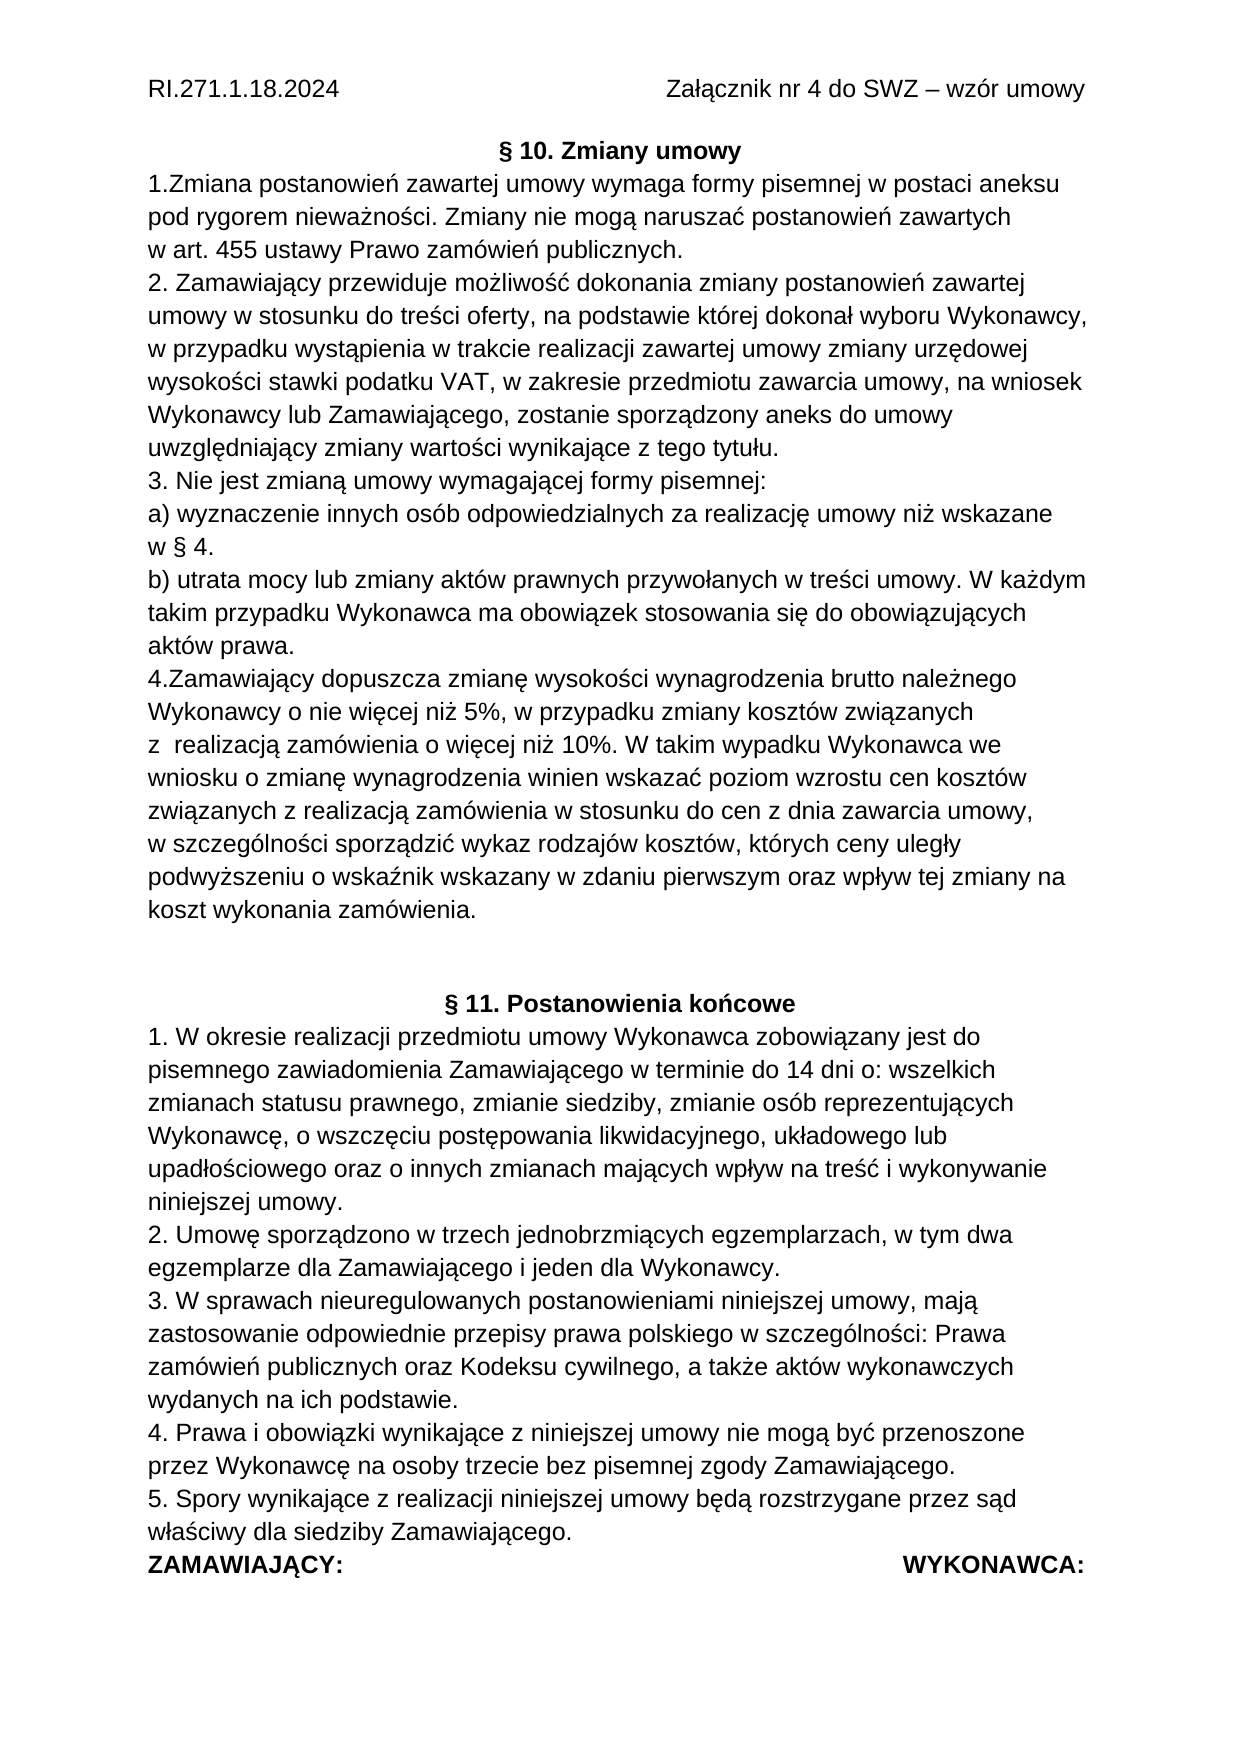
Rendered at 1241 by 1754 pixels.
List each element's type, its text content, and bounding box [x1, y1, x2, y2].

text 3. W sprawach nieuregulowanych postanowieniami niniejszej umowy, mają zastosowanie odpowiednie przepisy prawa polskiego w szczególności: Prawa zamówień publicznych oraz Kodeksu cywilnego, a także aktów wykonawczych wydanych na ich podstawie. [148, 1286, 1093, 1414]
text a) wyznaczenie innych osób odpowiedzialnych za realizację umowy niż wskazane w § 4. [148, 499, 1093, 561]
text b) utrata mocy lub zmiany aktów prawnych przywołanych w treści umowy. W każdym takim przypadku Wykonawca ma obowiązek stosowania się do obowiązujących aktów prawa. [148, 565, 1093, 660]
text ZAMAWIAJĄCY: WYKONAWCA: [148, 1550, 1093, 1579]
text 2. Zamawiający przewiduje możliwość dokonania zmiany postanowień zawartej umowy w stosunku do treści oferty, na podstawie której dokonał wyboru Wykonawcy, w przypadku wystąpienia w trakcie realizacji zawartej umowy zmiany urzędowej wysokości stawki podatku VAT, w zakresie przedmiotu zawarcia umowy, na wniosek Wykonawcy lub Zamawiającego, zostanie sporządzony aneks do umowy uwzględniający zmiany wartości wynikające z tego tytułu. [148, 268, 1093, 462]
text § 10. Zmiany umowy [148, 136, 1093, 164]
list Zmiana postanowień zawartej umowy wymaga formy pisemnej w postaci aneksu pod rygorem nieważności. Zmiany nie mogą naruszać postanowień zawartych w art. 455 ustawy Prawo zamówień publicznych. [148, 169, 1093, 263]
text 4. Prawa i obowiązki wynikające z niniejszej umowy nie mogą być przenoszone przez Wykonawcę na osoby trzecie bez pisemnej zgody Zamawiającego. [148, 1418, 1093, 1480]
text 3. Nie jest zmianą umowy wymagającej formy pisemnej: [148, 466, 1093, 494]
text 5. Spory wynikające z realizacji niniejszej umowy będą rozstrzygane przez sąd właściwy dla siedziby Zamawiającego. [148, 1484, 1093, 1546]
text 2. Umowę sporządzono w trzech jednobrzmiących egzemplarzach, w tym dwa egzemplarze dla Zamawiającego i jeden dla Wykonawcy. [148, 1220, 1093, 1282]
text 1. W okresie realizacji przedmiotu umowy Wykonawca zobowiązany jest do pisemnego zawiadomienia Zamawiającego w terminie do 14 dni o: wszelkich zmianach statusu prawnego, zmianie siedziby, zmianie osób reprezentujących Wykonawcę, o wszczęciu postępowania likwidacyjnego, układowego lub upadłościowego oraz o innych zmianach mających wpływ na treść i wykonywanie niniejszej umowy. [148, 1022, 1093, 1216]
text § 11. Postanowienia końcowe [148, 989, 1093, 1017]
text 4.Zamawiający dopuszcza zmianę wysokości wynagrodzenia brutto należnego Wykonawcy o nie więcej niż 5%, w przypadku zmiany kosztów związanych z realizacją zamówienia o więcej niż 10%. W takim wypadku Wykonawca we wniosku o zmianę wynagrodzenia winien wskazać poziom wzrostu cen kosztów związanych z realizacją zamówienia w stosunku do cen z dnia zawarcia umowy, w szczególności sporządzić wykaz rodzajów kosztów, których ceny uległy podwyższeniu o wskaźnik wskazany w zdaniu pierwszym oraz wpływ tej zmiany na koszt wykonania zamówienia. [148, 664, 1093, 924]
